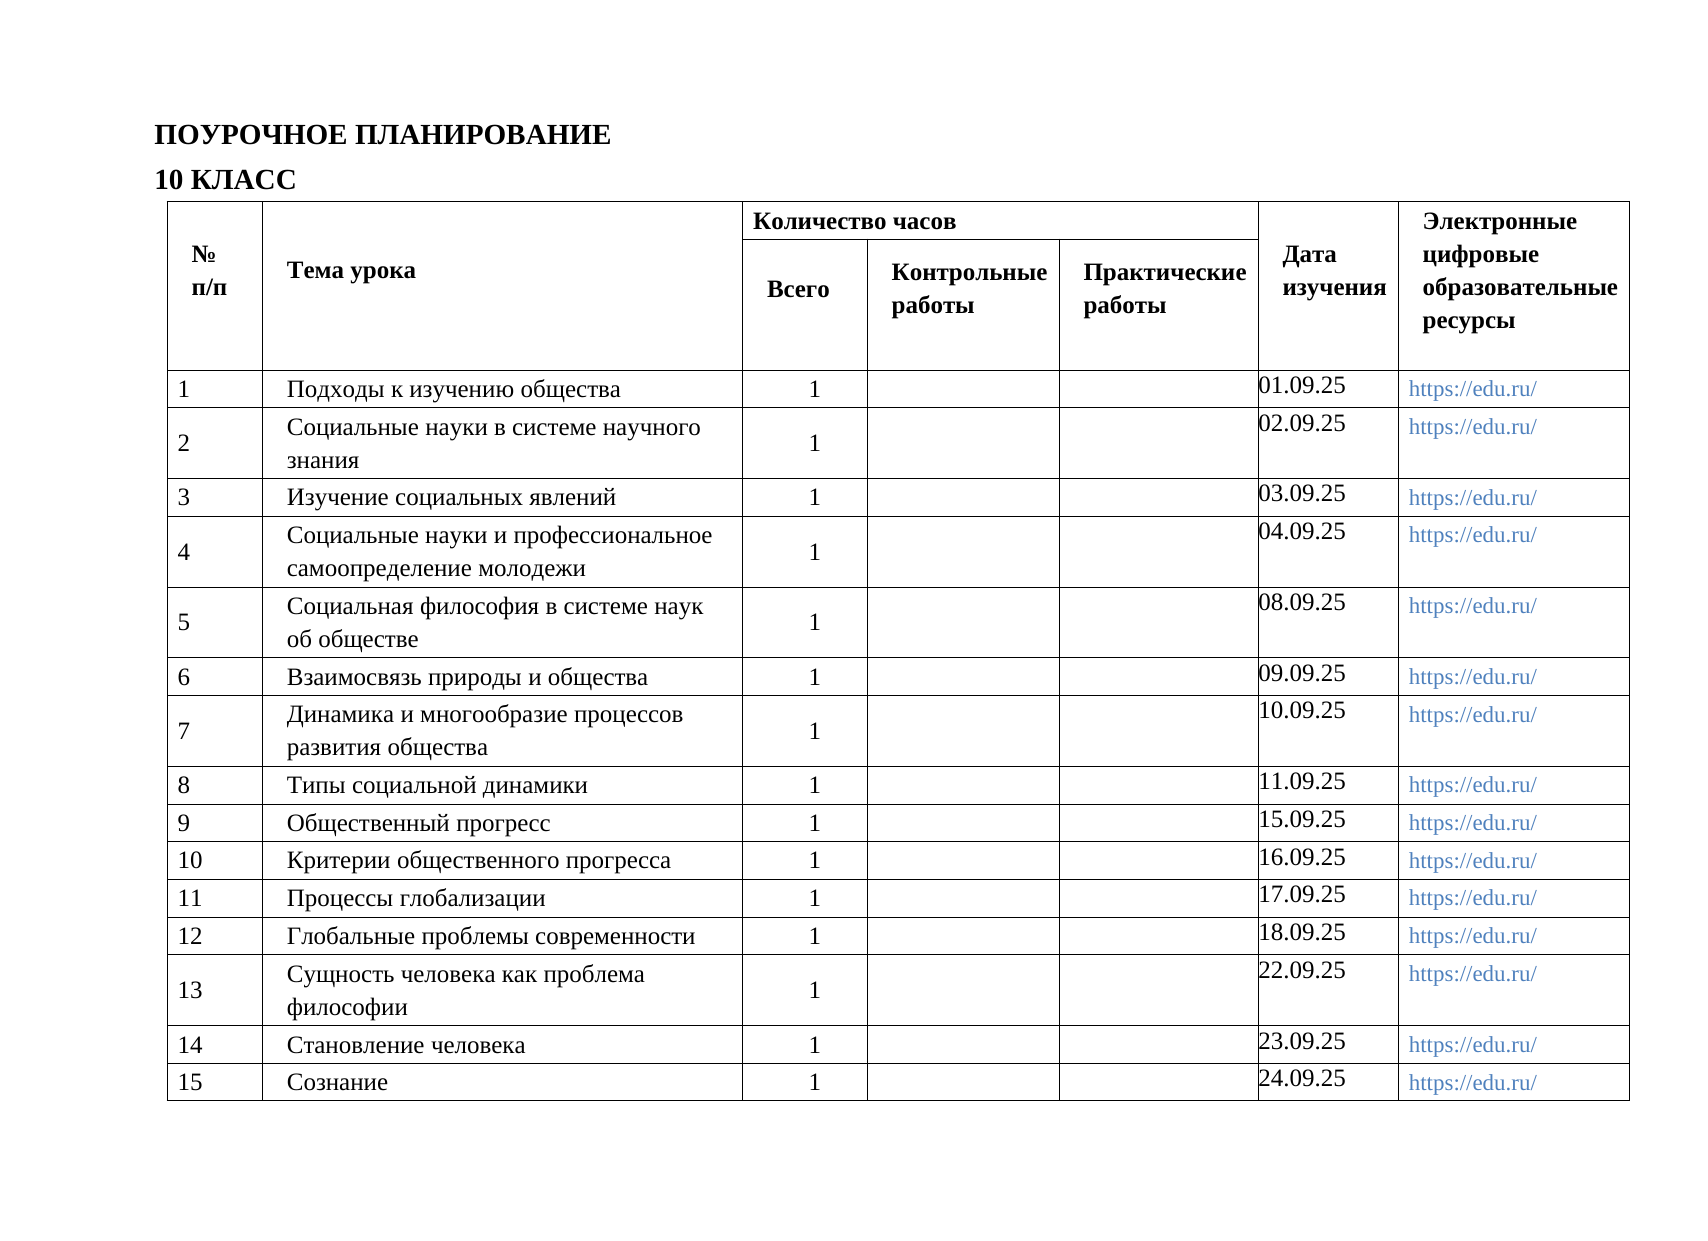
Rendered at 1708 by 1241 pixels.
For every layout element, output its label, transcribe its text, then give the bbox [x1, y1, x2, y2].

table_cell https://edu.ru/ [1399, 1064, 1629, 1100]
table_cell [1060, 517, 1258, 586]
table_cell [868, 408, 1059, 478]
table_cell [1060, 842, 1258, 879]
table_cell https://edu.ru/ [1399, 842, 1629, 879]
table_cell [868, 880, 1059, 917]
table_cell [868, 479, 1059, 516]
table_cell 1 [743, 880, 867, 917]
table_cell Критерии общественного прогресса [263, 842, 742, 879]
table_cell 1 [743, 517, 867, 586]
table_cell Всего [743, 240, 867, 369]
table_cell https://edu.ru/ [1399, 658, 1629, 695]
table_cell https://edu.ru/ [1399, 696, 1629, 766]
table_cell 24.09.25 [1259, 1064, 1398, 1100]
table_cell 18.09.25 [1259, 918, 1398, 954]
table_cell 10.09.25 [1259, 696, 1398, 766]
table_cell 6 [168, 658, 262, 695]
table_cell 9 [168, 805, 262, 841]
table_cell 2 [168, 408, 262, 478]
table_header Дата изучения [1259, 202, 1398, 369]
table_cell https://edu.ru/ [1399, 955, 1629, 1025]
table_cell 11 [168, 880, 262, 917]
table_cell [868, 955, 1059, 1025]
table_cell 02.09.25 [1259, 408, 1398, 478]
table_cell 16.09.25 [1259, 842, 1398, 879]
table_cell 1 [743, 658, 867, 695]
table_cell Социальные науки в системе научного знания [263, 408, 742, 478]
table_cell [868, 805, 1059, 841]
table_cell https://edu.ru/ [1399, 371, 1629, 407]
table_cell 5 [168, 588, 262, 657]
table_cell 17.09.25 [1259, 880, 1398, 917]
subtitle ПОУРОЧНОЕ ПЛАНИРОВАНИЕ [154, 117, 657, 151]
table_cell 1 [743, 1064, 867, 1100]
table_cell Сознание [263, 1064, 742, 1100]
table_cell [1060, 588, 1258, 657]
table_cell 1 [743, 955, 867, 1025]
table_cell 04.09.25 [1259, 517, 1398, 586]
table_cell [1060, 805, 1258, 841]
table_cell 1 [743, 696, 867, 766]
table_cell 12 [168, 918, 262, 954]
table_cell 1 [168, 371, 262, 407]
table_cell 14 [168, 1026, 262, 1063]
table_header Тема урока [263, 202, 742, 369]
table_cell [868, 696, 1059, 766]
table_cell [1060, 955, 1258, 1025]
table_cell 3 [168, 479, 262, 516]
table_cell 8 [168, 767, 262, 803]
table_cell 1 [743, 842, 867, 879]
table_cell https://edu.ru/ [1399, 918, 1629, 954]
table_header Количество часов [743, 202, 1258, 238]
table_cell Процессы глобализации [263, 880, 742, 917]
table_cell 1 [743, 479, 867, 516]
table_header Электронные цифровые образовательные ресурсы [1399, 202, 1629, 369]
table_cell https://edu.ru/ [1399, 1026, 1629, 1063]
table_cell 1 [743, 1026, 867, 1063]
table_cell 7 [168, 696, 262, 766]
table_cell 1 [743, 588, 867, 657]
table_cell Подходы к изучению общества [263, 371, 742, 407]
table_cell [868, 371, 1059, 407]
table_cell 4 [168, 517, 262, 586]
table_cell [868, 517, 1059, 586]
table_cell 1 [743, 767, 867, 803]
table_cell [1060, 408, 1258, 478]
table_cell Типы социальной динамики [263, 767, 742, 803]
table_cell Сущность человека как проблема философии [263, 955, 742, 1025]
table_cell 10 [168, 842, 262, 879]
table_cell Глобальные проблемы современности [263, 918, 742, 954]
table_cell [1060, 1064, 1258, 1100]
table_cell 09.09.25 [1259, 658, 1398, 695]
table_cell [868, 658, 1059, 695]
table_cell [1060, 1026, 1258, 1063]
table_cell 1 [743, 371, 867, 407]
table_cell 01.09.25 [1259, 371, 1398, 407]
table_cell 1 [743, 408, 867, 478]
table_cell 08.09.25 [1259, 588, 1398, 657]
table_cell https://edu.ru/ [1399, 517, 1629, 586]
table_cell 22.09.25 [1259, 955, 1398, 1025]
table_cell [1060, 918, 1258, 954]
table_cell Общественный прогресс [263, 805, 742, 841]
table_cell 13 [168, 955, 262, 1025]
table_cell [1060, 479, 1258, 516]
table_cell Изучение социальных явлений [263, 479, 742, 516]
table_cell [868, 842, 1059, 879]
table_cell [1060, 880, 1258, 917]
table_cell https://edu.ru/ [1399, 479, 1629, 516]
table_cell Социальные науки и профессиональное самоопределение молодежи [263, 517, 742, 586]
table_cell [1060, 371, 1258, 407]
table_header № п/п [168, 202, 262, 369]
table_cell https://edu.ru/ [1399, 767, 1629, 803]
table_cell 1 [743, 918, 867, 954]
table_cell 11.09.25 [1259, 767, 1398, 803]
table_cell [1060, 696, 1258, 766]
table_cell Контрольные работы [868, 240, 1059, 369]
table_cell Социальная философия в системе наук об обществе [263, 588, 742, 657]
table_cell Практические работы [1060, 240, 1258, 369]
table_cell 23.09.25 [1259, 1026, 1398, 1063]
table_cell [1060, 658, 1258, 695]
table_cell 15 [168, 1064, 262, 1100]
table_cell [868, 588, 1059, 657]
table_cell [1060, 767, 1258, 803]
table_cell https://edu.ru/ [1399, 588, 1629, 657]
table_cell [868, 767, 1059, 803]
table_cell https://edu.ru/ [1399, 408, 1629, 478]
table_cell 1 [743, 805, 867, 841]
table_cell 15.09.25 [1259, 805, 1398, 841]
table_cell 03.09.25 [1259, 479, 1398, 516]
table_cell [868, 1064, 1059, 1100]
table_cell [868, 1026, 1059, 1063]
table_cell Взаимосвязь природы и общества [263, 658, 742, 695]
subtitle 10 КЛАСС [154, 162, 657, 196]
table_cell Динамика и многообразие процессов развития общества [263, 696, 742, 766]
table_cell Становление человека [263, 1026, 742, 1063]
table_cell https://edu.ru/ [1399, 880, 1629, 917]
table_cell [868, 918, 1059, 954]
table_cell https://edu.ru/ [1399, 805, 1629, 841]
